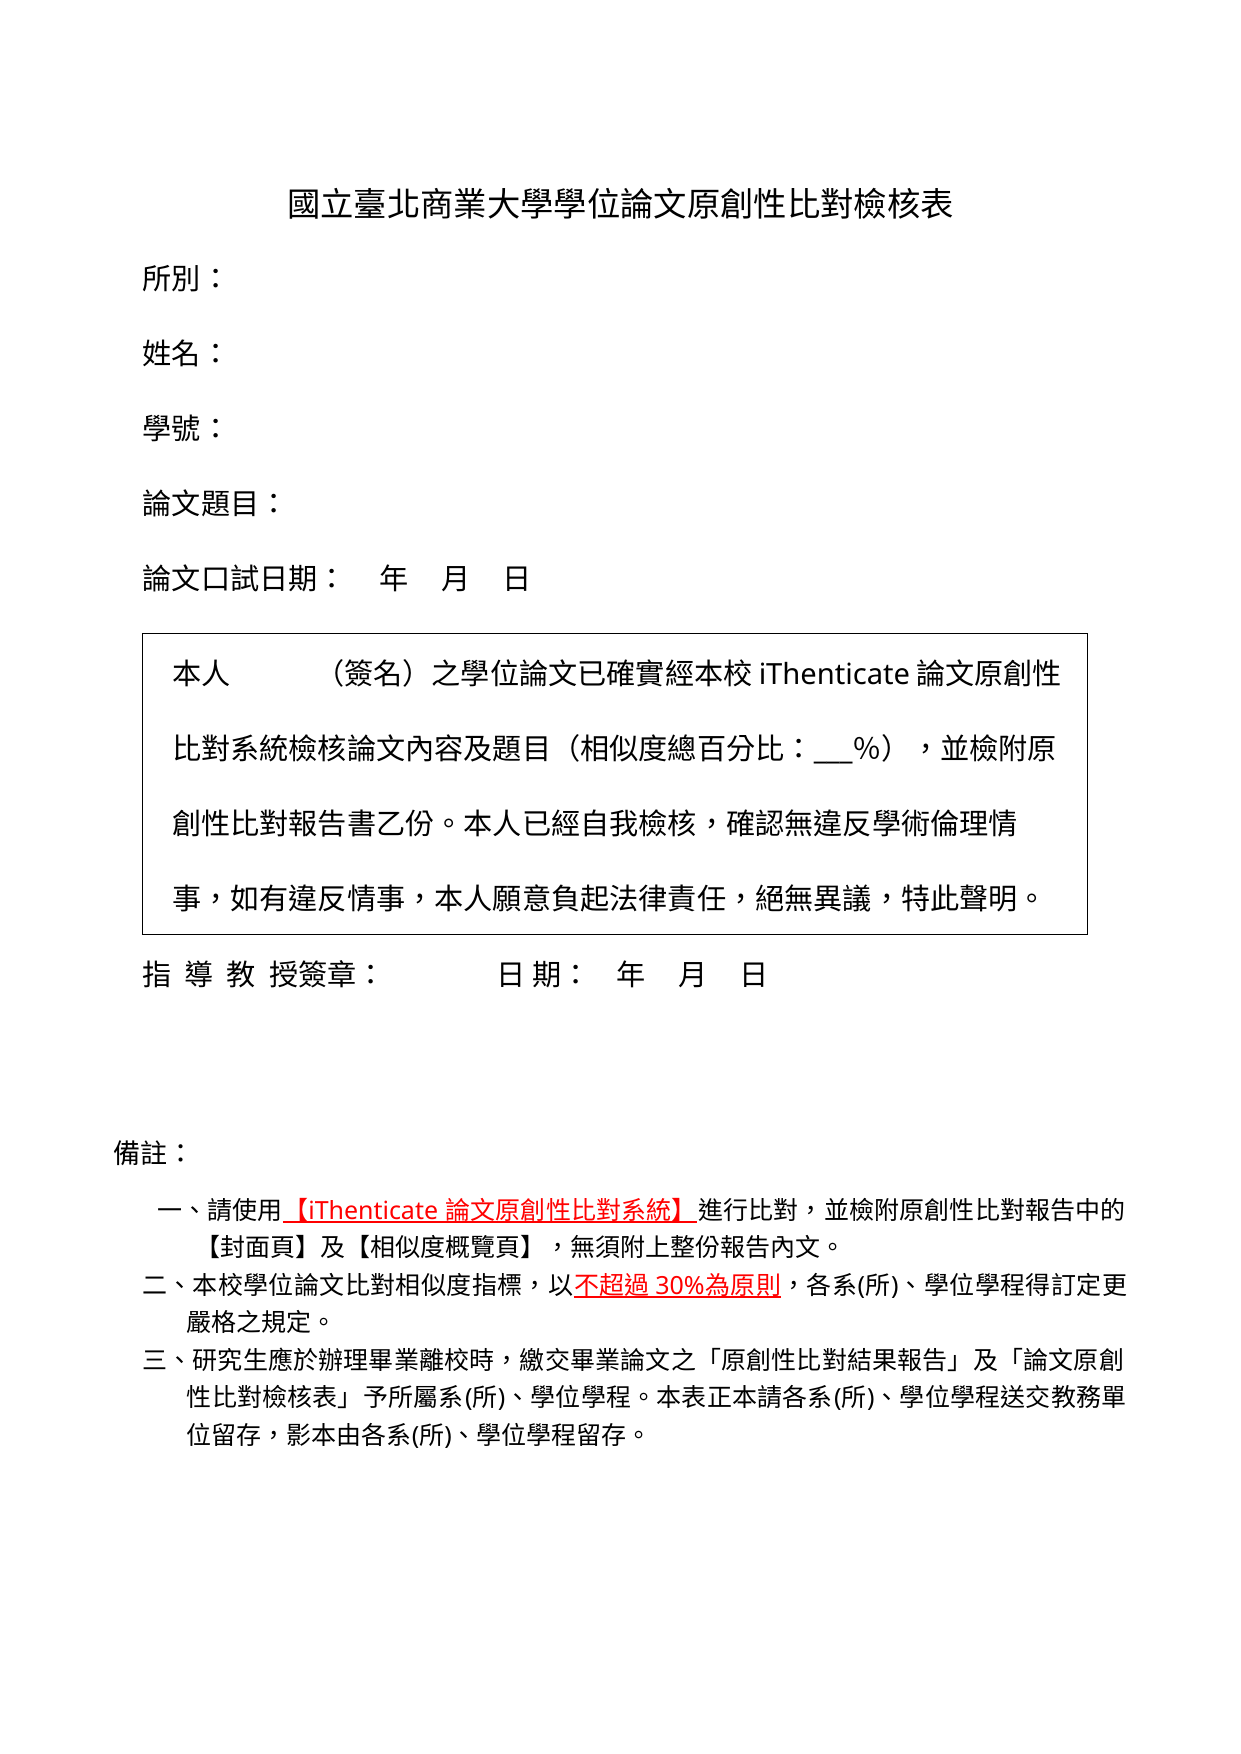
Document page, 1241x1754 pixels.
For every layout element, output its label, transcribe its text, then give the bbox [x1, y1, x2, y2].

table_header 本人 （簽名）之學位論文已確實經本校iThenticate論文原創性比對系統檢核論文內容及題目（相似度總百分比：___％），並檢附原創性比對報告書乙份。本人已經自我檢核，確認無違反學術倫理情事，如有違反情事，本人願意負起法律責任，絕無異議，特此聲明。 [143, 634, 1087, 934]
list 研究生應於辦理畢業離校時，繳交畢業論文之「原創性比對結果報告」及「論文原創性比對檢核表」予所屬系(所)、學位學程。本表正本請各系(所)、學位學程送交教務單位留存，影本由各系(所)、學位學程留存。 [142, 1339, 1127, 1452]
text 國立臺北商業大學學位論文原創性比對檢核表 [113, 164, 1127, 239]
text 姓名： [113, 314, 1129, 389]
list 請使用【iThenticate 論文原創性比對系統】進行比對，並檢附原創性比對報告中的【封面頁】及【相似度概覽頁】，無須附上整份報告內文。 [157, 1189, 1127, 1264]
text 所別： [113, 239, 1129, 314]
text 學號： [113, 389, 1129, 464]
text 論文口試日期： 年 月 日 [113, 539, 1129, 614]
text 指 導 教 授簽章： 日 期： 年 月 日 [142, 935, 1098, 1010]
text 論文題目： [113, 464, 1129, 539]
text 備註： [113, 1114, 1127, 1189]
list 本校學位論文比對相似度指標，以不超過30%為原則，各系(所)、學位學程得訂定更嚴格之規定。 [142, 1264, 1127, 1339]
